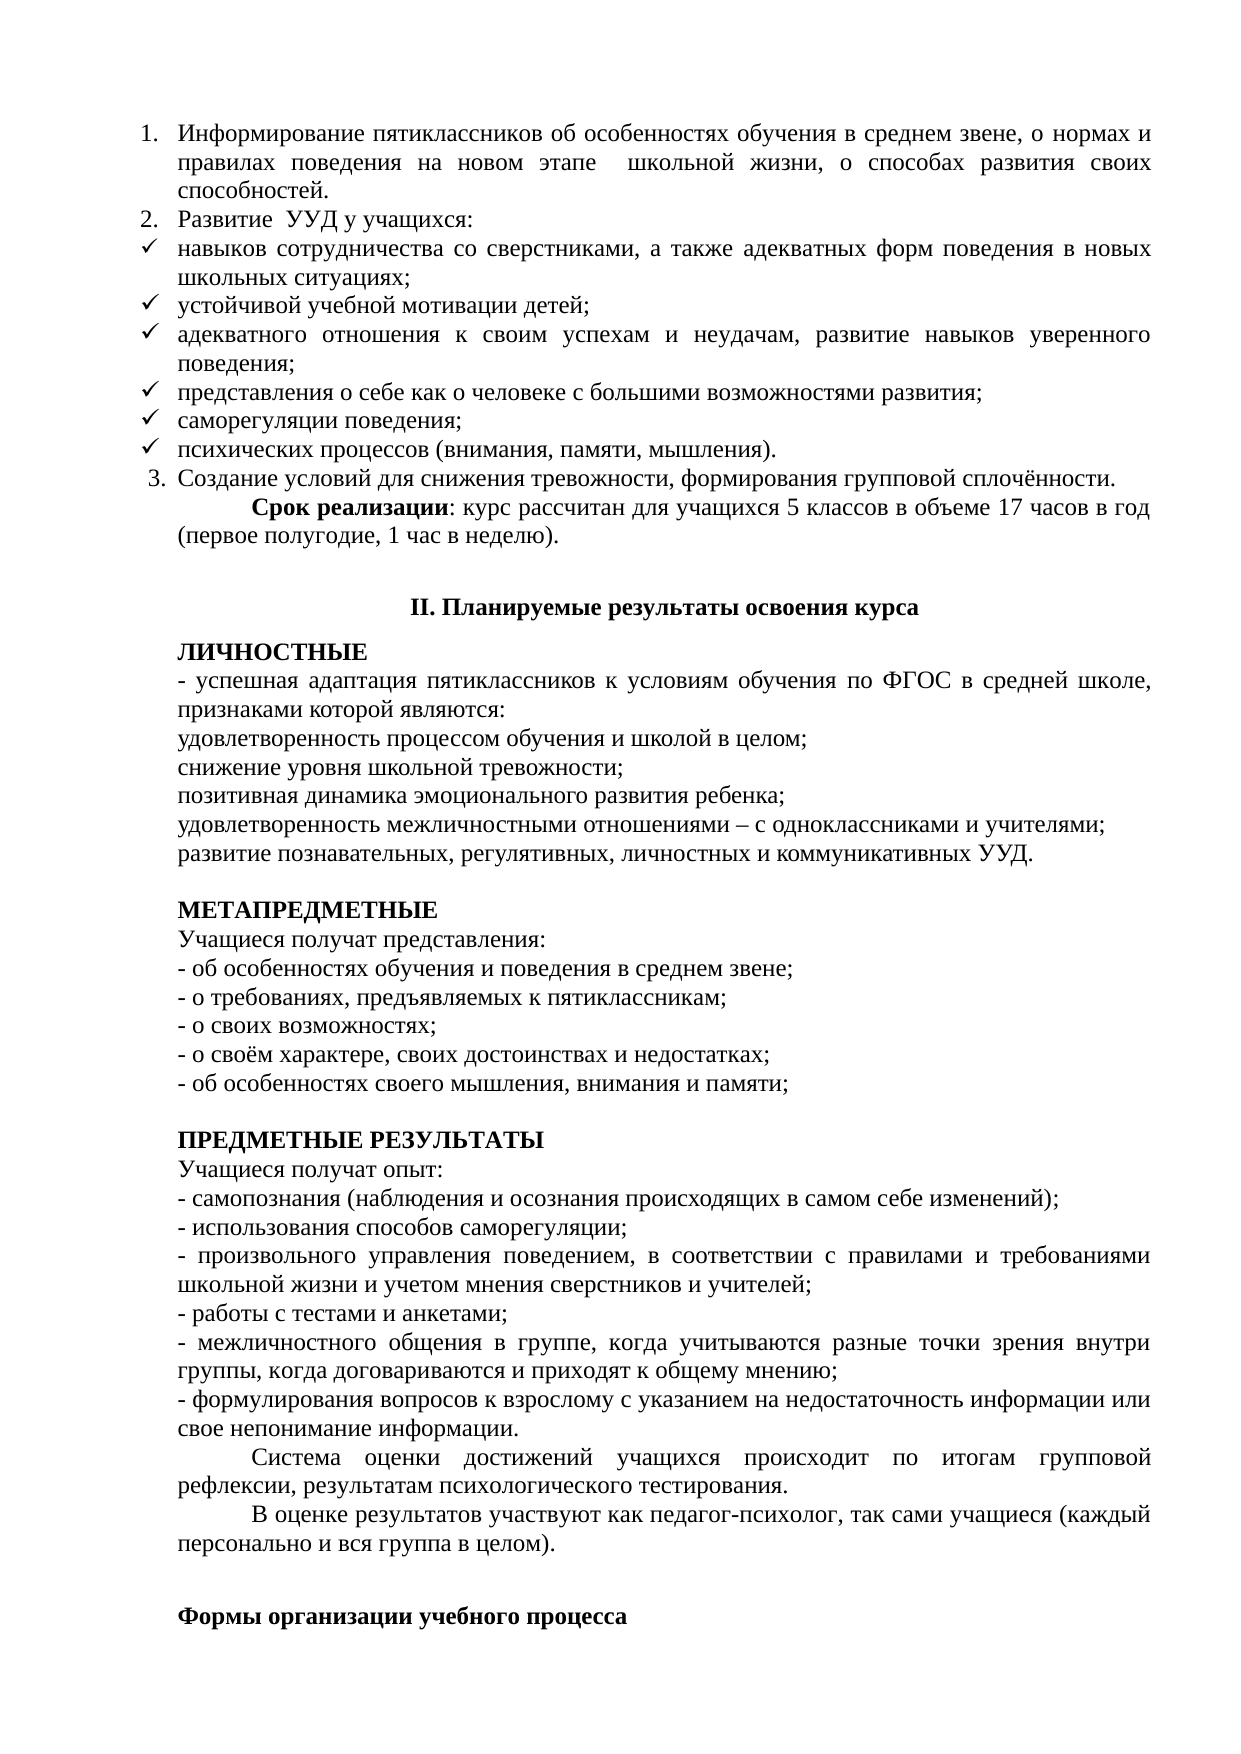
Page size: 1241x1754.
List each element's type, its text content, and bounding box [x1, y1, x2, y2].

text Формы организации учебного процесса [177, 1601, 1152, 1630]
text Срок реализации: курс рассчитан для учащихся 5 классов в объеме 17 часов в год (первое полугодие, 1 час в неделю). [177, 492, 1152, 549]
text снижение уровня школьной тревожности; [177, 752, 1152, 781]
text - формулирования вопросов к взрослому с указанием на недостаточность информации или свое непонимание информации. [177, 1384, 1152, 1442]
text - межличностного общения в группе, когда учитываются разные точки зрения внутри группы, когда договариваются и приходят к общему мнению; [177, 1327, 1152, 1384]
text - о своём характере, своих достоинствах и недостатках; [177, 1039, 1152, 1068]
text - произвольного управления поведением, в соответствии с правилами и требованиями школьной жизни и учетом мнения сверстников и учителей; [177, 1241, 1152, 1298]
list Информирование пятиклассников об особенностях обучения в среднем звене, о нормах и правилах поведения на новом этапе школьной жизни, о способах развития своих способностей. [140, 118, 1152, 204]
text - о требованиях, предъявляемых к пятиклассникам; [177, 982, 1152, 1011]
text В оценке результатов участвуют как педагог-психолог, так сами учащиеся (каждый персонально и вся группа в целом). [177, 1499, 1152, 1557]
text ЛИЧНОСТНЫЕ [177, 637, 1152, 666]
text II. Планируемые результаты освоения курса [177, 592, 1152, 621]
text Учащиеся получат опыт: [177, 1154, 1152, 1183]
text - самопознания (наблюдения и осознания происходящих в самом себе изменений); [177, 1183, 1152, 1212]
text - об особенностях обучения и поведения в среднем звене; [177, 953, 1152, 982]
list Развитие УУД у учащихся: [140, 204, 1152, 233]
text - работы с тестами и анкетами; [177, 1298, 1152, 1327]
list адекватного отношения к своим успехам и неудачам, развитие навыков уверенного поведения; [140, 319, 1152, 377]
text - успешная адаптация пятиклассников к условиям обучения по ФГОС в средней школе, признаками которой являются: [177, 666, 1152, 723]
list навыков сотрудничества со сверстниками, а также адекватных форм поведения в новых школьных ситуациях; [140, 233, 1152, 291]
text - использования способов саморегуляции; [177, 1212, 1152, 1241]
list устойчивой учебной мотивации детей; [140, 291, 1152, 319]
text МЕТАПРЕДМЕТНЫЕ [177, 896, 1152, 924]
text развитие познавательных, регулятивных, личностных и коммуникативных УУД. [177, 838, 1152, 867]
list психических процессов (внимания, памяти, мышления). [140, 434, 1152, 463]
text Учащиеся получат представления: [177, 924, 1152, 953]
text - об особенностях своего мышления, внимания и памяти; [177, 1068, 1152, 1097]
text ПРЕДМЕТНЫЕ РЕЗУЛЬТАТЫ [177, 1126, 1152, 1154]
text - о своих возможностях; [177, 1011, 1152, 1039]
list Создание условий для снижения тревожности, формирования групповой сплочённости. [148, 463, 1152, 492]
text удовлетворенность процессом обучения и школой в целом; [177, 723, 1152, 752]
list представления о себе как о человеке с большими возможностями развития; [140, 377, 1152, 406]
text удовлетворенность межличностными отношениями – с одноклассниками и учителями; [177, 809, 1152, 838]
list саморегуляции поведения; [140, 406, 1152, 434]
text Система оценки достижений учащихся происходит по итогам групповой рефлексии, результатам психологического тестирования. [177, 1442, 1152, 1499]
text позитивная динамика эмоционального развития ребенка; [177, 781, 1152, 809]
